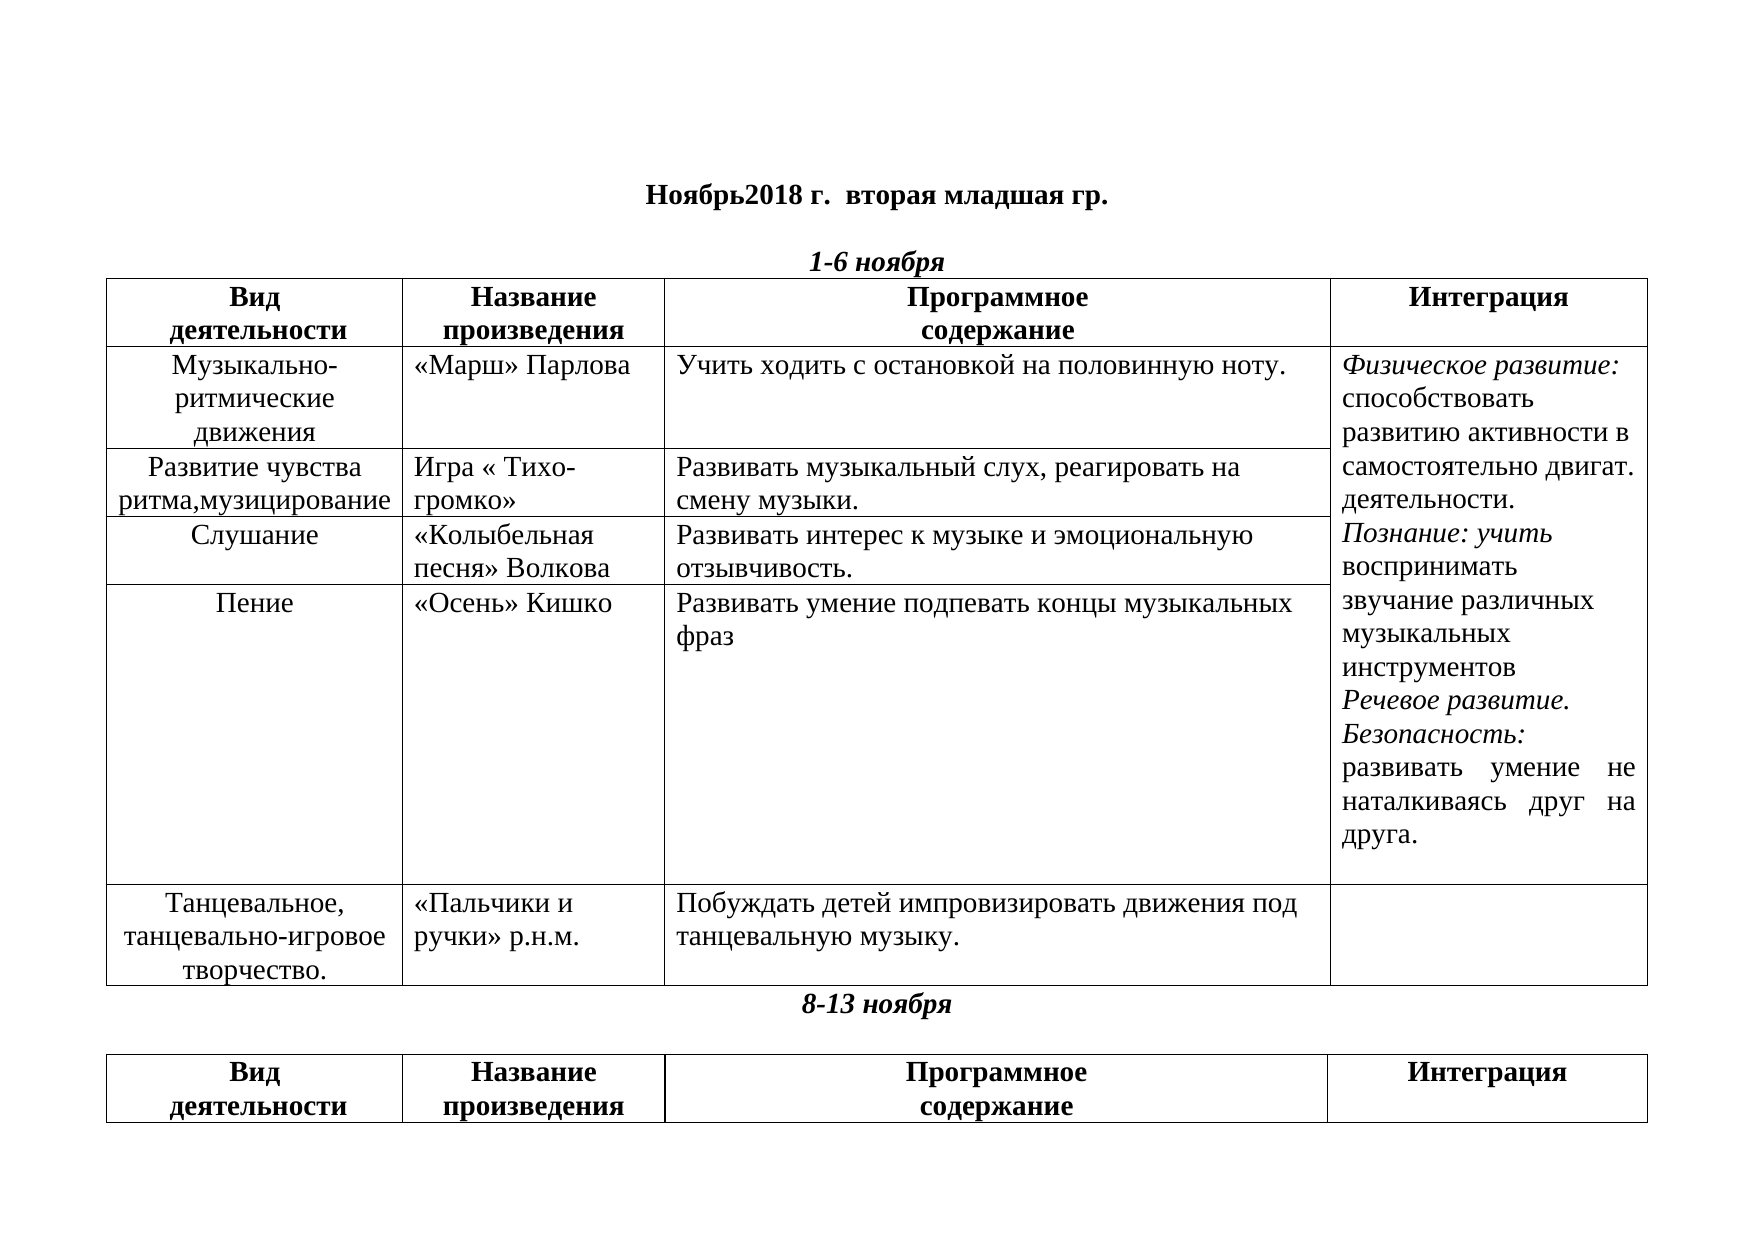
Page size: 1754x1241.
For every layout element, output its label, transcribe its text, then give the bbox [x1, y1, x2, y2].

table_cell Пение [107, 585, 402, 884]
table_header Вид деятельности [107, 1055, 402, 1122]
table_cell «Марш» Парлова [403, 347, 664, 448]
table_header Программное содержание [666, 1055, 1327, 1122]
table_cell Развивать интерес к музыке и эмоциональную отзывчивость. [665, 517, 1330, 584]
table_cell [1331, 885, 1647, 985]
text 1-6 ноября [118, 244, 1636, 278]
table_header Интеграция [1328, 1055, 1647, 1122]
table_cell Развитие чувства ритма,музицирование [107, 449, 402, 516]
table_cell Развивать музыкальный слух, реагировать на смену музыки. [665, 449, 1330, 516]
table_cell Игра « Тихо-громко» [403, 449, 664, 516]
text Ноябрь2018 г. вторая младшая гр. [118, 177, 1636, 211]
table_cell Танцевальное, танцевально-игровое творчество. [107, 885, 402, 985]
table_header Название произведения [403, 279, 664, 346]
table_header Интеграция [1331, 279, 1647, 346]
table_cell «Колыбельная песня» Волкова [403, 517, 664, 584]
table_header Вид деятельности [107, 279, 402, 346]
text 8-13 ноября [118, 986, 1636, 1020]
table_cell Слушание [107, 517, 402, 584]
table_cell Побуждать детей импровизировать движения под танцевальную музыку. [665, 885, 1330, 985]
table_header Программное содержание [665, 279, 1330, 346]
table_cell Развивать умение подпевать концы музыкальных фраз [665, 585, 1330, 884]
table_header Название произведения [403, 1055, 664, 1122]
table_cell «Осень» Кишко [403, 585, 664, 884]
table_cell Учить ходить с остановкой на половинную ноту. [665, 347, 1330, 448]
table_cell «Пальчики и ручки» р.н.м. [403, 885, 664, 985]
table_cell Музыкально-ритмические движения [107, 347, 402, 448]
